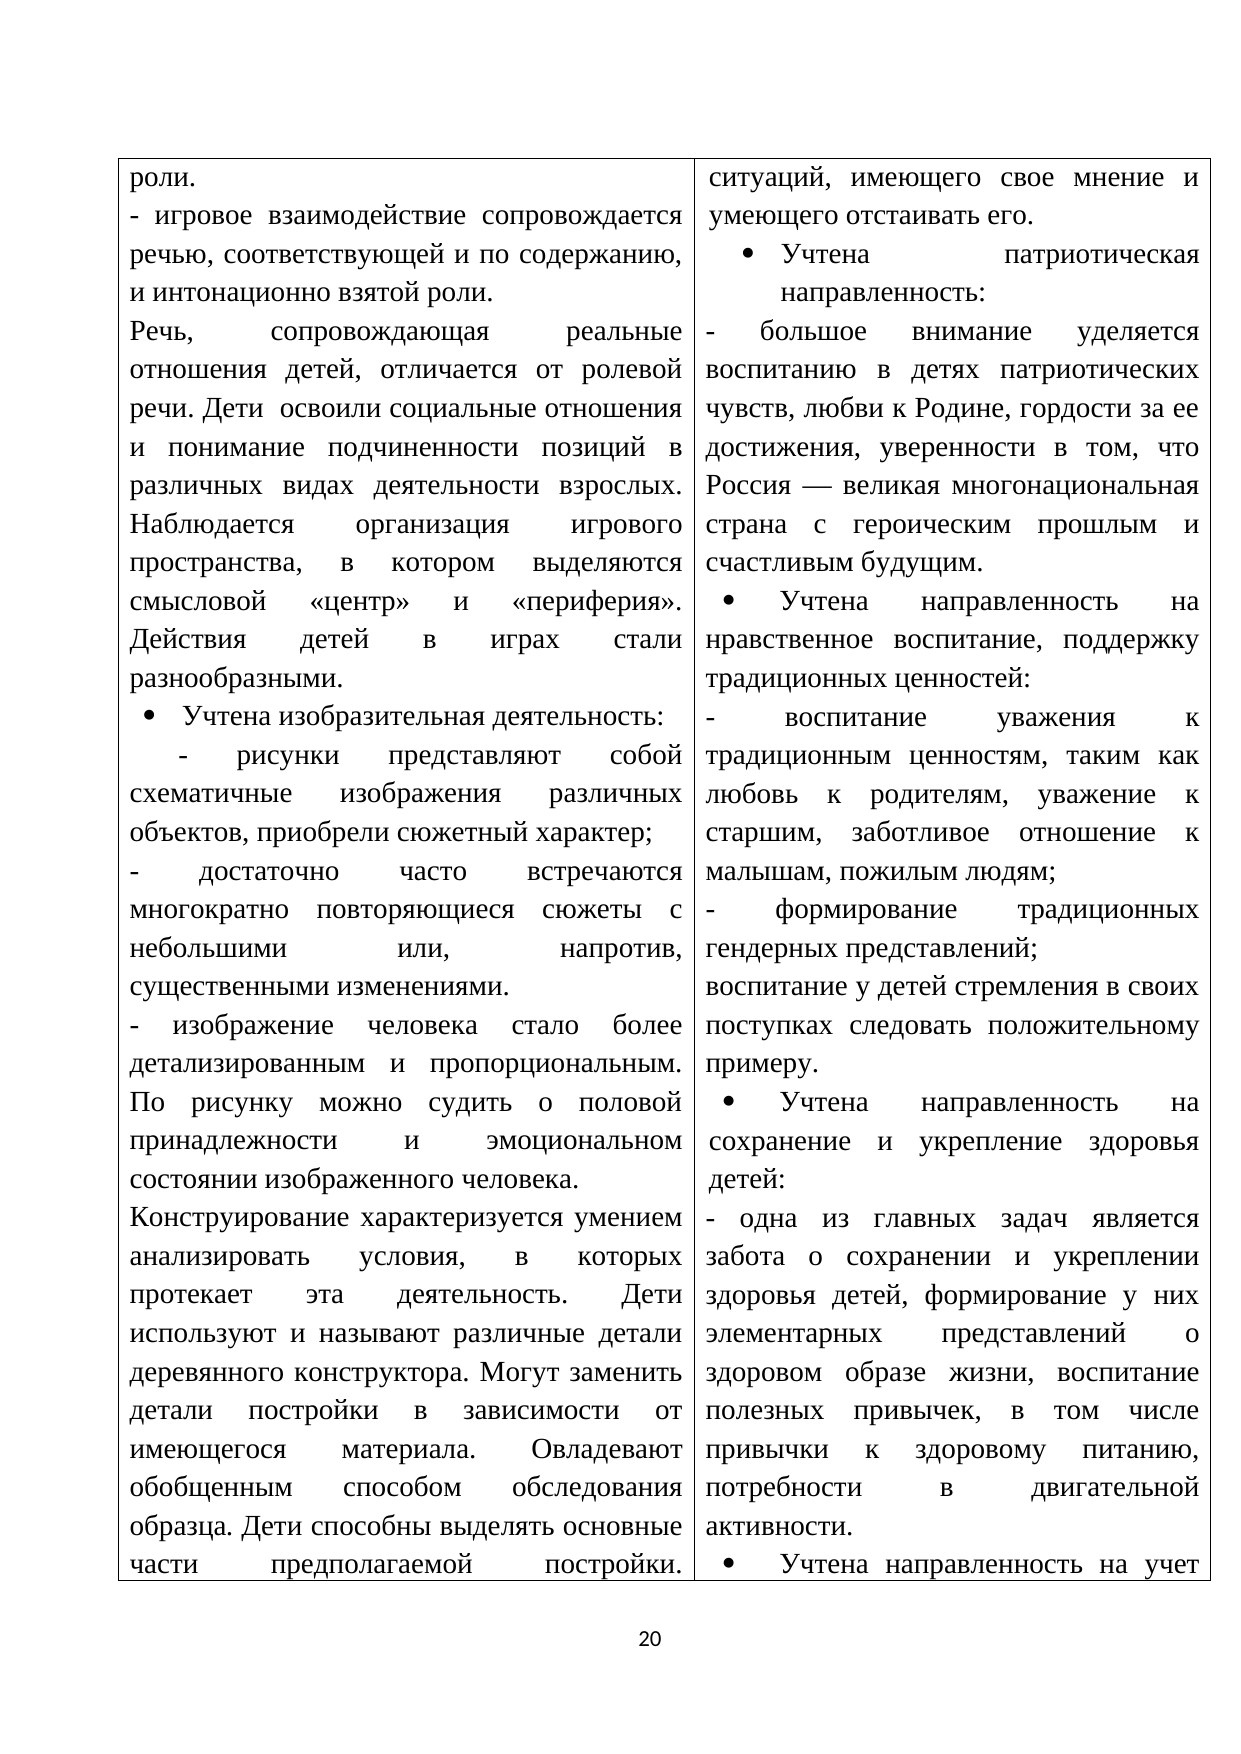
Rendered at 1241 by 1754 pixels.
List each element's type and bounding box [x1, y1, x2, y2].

table_cell [695, 159, 1210, 1580]
table_cell [119, 159, 694, 1580]
